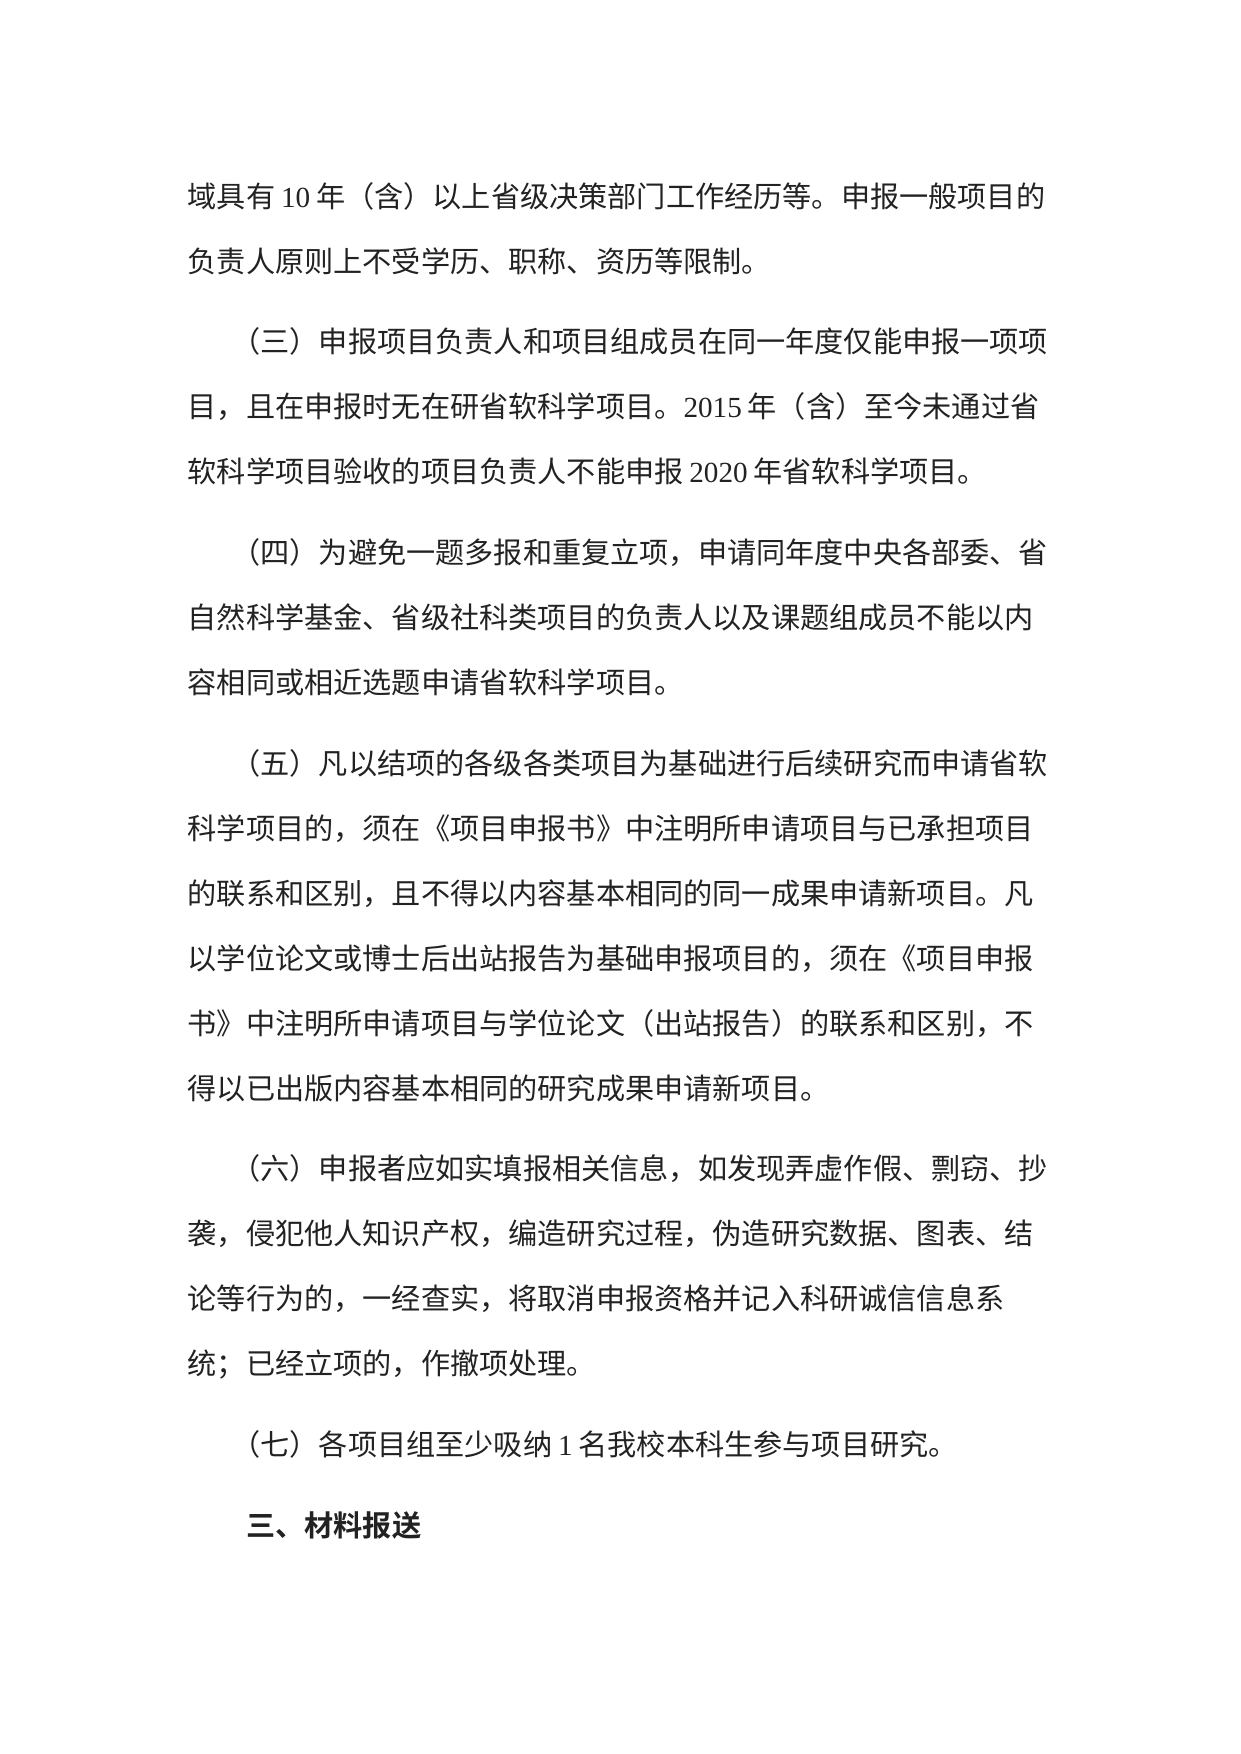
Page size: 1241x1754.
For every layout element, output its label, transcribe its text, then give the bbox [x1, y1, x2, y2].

list 三、材料报送 [187, 1491, 1053, 1556]
text （七）各项目组至少吸纳1名我校本科生参与项目研究。 [187, 1410, 1053, 1475]
text （五）凡以结项的各级各类项目为基础进行后续研究而申请省软科学项目的，须在《项目申报书》中注明所申请项目与已承担项目的联系和区别，且不得以内容基本相同的同一成果申请新项目。凡以学位论文或博士后出站报告为基础申报项目的，须在《项目申报书》中注明所申请项目与学位论文（出站报告）的联系和区别，不得以已出版内容基本相同的研究成果申请新项目。 [187, 729, 1053, 1119]
text （六）申报者应如实填报相关信息，如发现弄虚作假、剽窃、抄袭，侵犯他人知识产权，编造研究过程，伪造研究数据、图表、结论等行为的，一经查实，将取消申报资格并记入科研诚信信息系统；已经立项的，作撤项处理。 [187, 1134, 1053, 1394]
text （四）为避免一题多报和重复立项，申请同年度中央各部委、省自然科学基金、省级社科类项目的负责人以及课题组成员不能以内容相同或相近选题申请省软科学项目。 [187, 518, 1053, 713]
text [187, 162, 1053, 292]
text （三）申报项目负责人和项目组成员在同一年度仅能申报一项项目，且在申报时无在研省软科学项目。2015年（含）至今未通过省软科学项目验收的项目负责人不能申报2020年省软科学项目。 [187, 308, 1053, 503]
